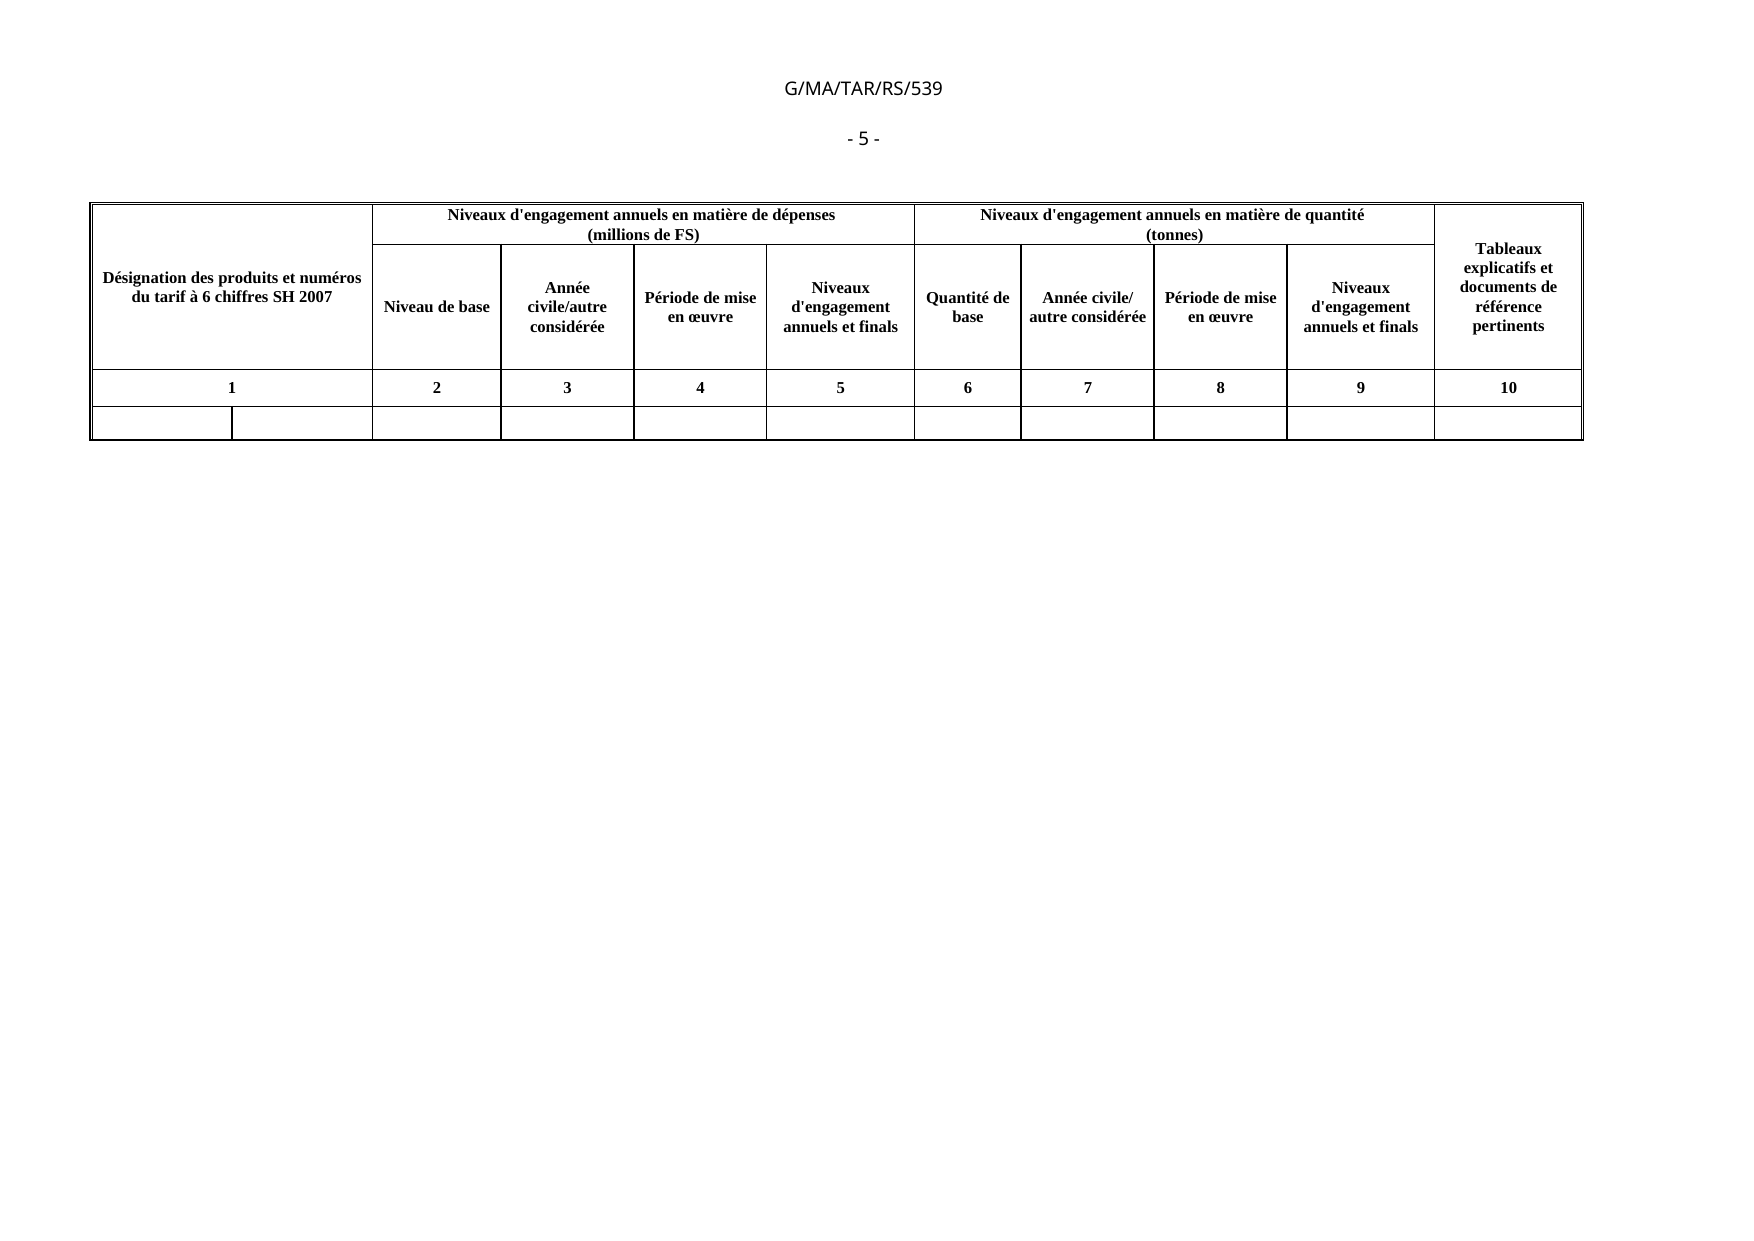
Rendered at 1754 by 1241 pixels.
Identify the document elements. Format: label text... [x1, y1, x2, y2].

table_cell [93, 407, 231, 438]
table_cell 8 [1155, 370, 1286, 406]
table_cell Période de mise en œuvre [635, 245, 766, 368]
table_cell [767, 407, 914, 438]
table_header Niveaux d'engagement annuels en matière de quantité (tonnes) [915, 205, 1434, 243]
table_cell Niveaux d'engagement annuels et finals [1288, 245, 1434, 368]
table_cell Niveaux d'engagement annuels et finals [767, 245, 914, 368]
table_cell 10 [1435, 370, 1581, 406]
table_cell 3 [502, 370, 633, 406]
table_cell 6 [915, 370, 1020, 406]
table_cell Période de mise en œuvre [1155, 245, 1286, 368]
table_cell [1435, 407, 1581, 438]
table_cell [1022, 407, 1153, 438]
table_cell 4 [635, 370, 766, 406]
table_cell 9 [1288, 370, 1434, 406]
table_cell [915, 407, 1020, 438]
table_header Tableaux explicatifs et documents de référence pertinents [1435, 205, 1581, 368]
table_cell 1 [93, 370, 372, 406]
table_cell 7 [1022, 370, 1153, 406]
table_cell 5 [767, 370, 914, 406]
table_cell [233, 407, 372, 438]
table_cell Année civile/autre considérée [502, 245, 633, 368]
table_cell [1155, 407, 1286, 438]
table_header Niveaux d'engagement annuels en matière de dépenses (millions de FS) [373, 205, 914, 243]
table_cell Quantité de base [915, 245, 1020, 368]
table_cell 2 [373, 370, 500, 406]
table_cell Niveau de base [373, 245, 500, 368]
table_cell [373, 407, 500, 438]
table_header Désignation des produits et numéros du tarif à 6 chiffres SH 2007 [93, 205, 372, 368]
table_cell [1288, 407, 1434, 438]
table_cell [635, 407, 766, 438]
table_cell [502, 407, 633, 438]
table_cell Année civile/ autre considérée [1022, 245, 1153, 368]
